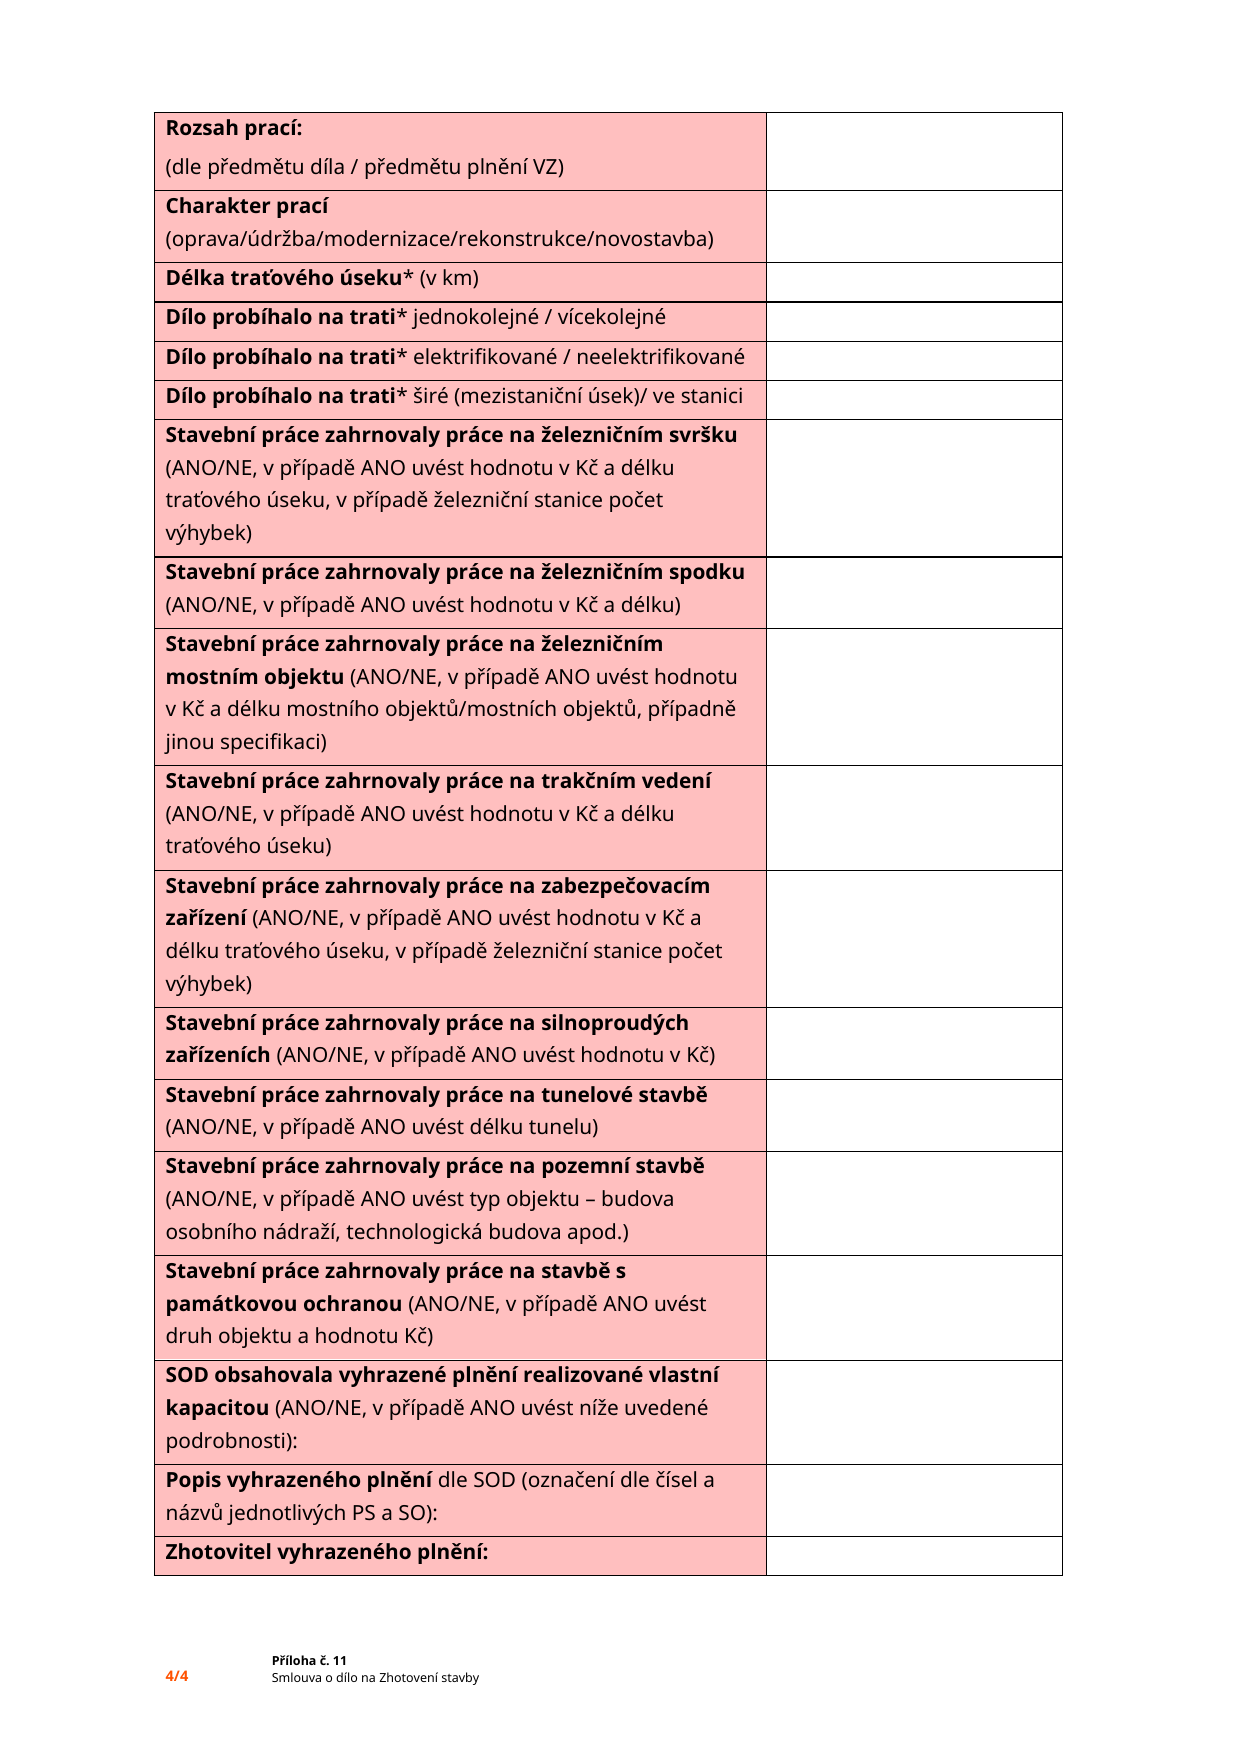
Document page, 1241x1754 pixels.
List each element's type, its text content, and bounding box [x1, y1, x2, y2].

table_cell SOD obsahovala vyhrazené plnění realizované vlastní kapacitou (ANO/NE, v případě ANO uvést níže uvedené podrobnosti): [155, 1361, 766, 1464]
table_cell Stavební práce zahrnovaly práce na trakčním vedení (ANO/NE, v případě ANO uvést hodnotu v Kč a délku traťového úseku) [155, 766, 766, 870]
table_cell [767, 629, 1062, 765]
table_cell Stavební práce zahrnovaly práce na železničním spodku (ANO/NE, v případě ANO uvést hodnotu v Kč a délku) [155, 558, 766, 628]
table_cell Zhotovitel vyhrazeného plnění: [155, 1537, 766, 1575]
table_cell Popis vyhrazeného plnění dle SOD (označení dle čísel a názvů jednotlivých PS a SO): [155, 1465, 766, 1536]
table_cell [767, 1465, 1062, 1536]
table_cell Délka traťového úseku* (v km) [155, 263, 766, 301]
table_cell Stavební práce zahrnovaly práce na pozemní stavbě (ANO/NE, v případě ANO uvést typ objektu – budova osobního nádraží, technologická budova apod.) [155, 1152, 766, 1255]
table_cell Dílo probíhalo na trati* elektrifikované / neelektrifikované [155, 342, 766, 380]
table_cell [767, 381, 1062, 419]
table_cell [767, 1152, 1062, 1255]
table_cell [767, 871, 1062, 1007]
table_cell Dílo probíhalo na trati* jednokolejné / vícekolejné [155, 303, 766, 341]
table_cell [767, 191, 1062, 262]
table_cell Stavební práce zahrnovaly práce na silnoproudých zařízeních (ANO/NE, v případě ANO uvést hodnotu v Kč) [155, 1008, 766, 1079]
table_cell [767, 1008, 1062, 1079]
table_cell [767, 1361, 1062, 1464]
table_cell [767, 420, 1062, 556]
table_cell [767, 263, 1062, 301]
table_header [767, 113, 1062, 190]
table_cell Stavební práce zahrnovaly práce na železničním svršku (ANO/NE, v případě ANO uvést hodnotu v Kč a délku traťového úseku, v případě železniční stanice počet výhybek) [155, 420, 766, 556]
table_cell Stavební práce zahrnovaly práce na železničním mostním objektu (ANO/NE, v případě ANO uvést hodnotu v Kč a délku mostního objektů/mostních objektů, případně jinou specifikaci) [155, 629, 766, 765]
table_cell Charakter prací (oprava/údržba/modernizace/rekonstrukce/novostavba) [155, 191, 766, 262]
table_header Rozsah prací: (dle předmětu díla / předmětu plnění VZ) [155, 113, 766, 190]
table_cell [767, 1256, 1062, 1359]
table_cell Stavební práce zahrnovaly práce na tunelové stavbě (ANO/NE, v případě ANO uvést délku tunelu) [155, 1080, 766, 1151]
table_cell [767, 303, 1062, 341]
table_cell [767, 558, 1062, 628]
table_cell Stavební práce zahrnovaly práce na zabezpečovacím zařízení (ANO/NE, v případě ANO uvést hodnotu v Kč a délku traťového úseku, v případě železniční stanice počet výhybek) [155, 871, 766, 1007]
table_cell Stavební práce zahrnovaly práce na stavbě s památkovou ochranou (ANO/NE, v případě ANO uvést druh objektu a hodnotu Kč) [155, 1256, 766, 1359]
table_cell Dílo probíhalo na trati* širé (mezistaniční úsek)/ ve stanici [155, 381, 766, 419]
table_cell [767, 342, 1062, 380]
table_cell [767, 1080, 1062, 1151]
table_cell [767, 766, 1062, 870]
table_cell [767, 1537, 1062, 1575]
